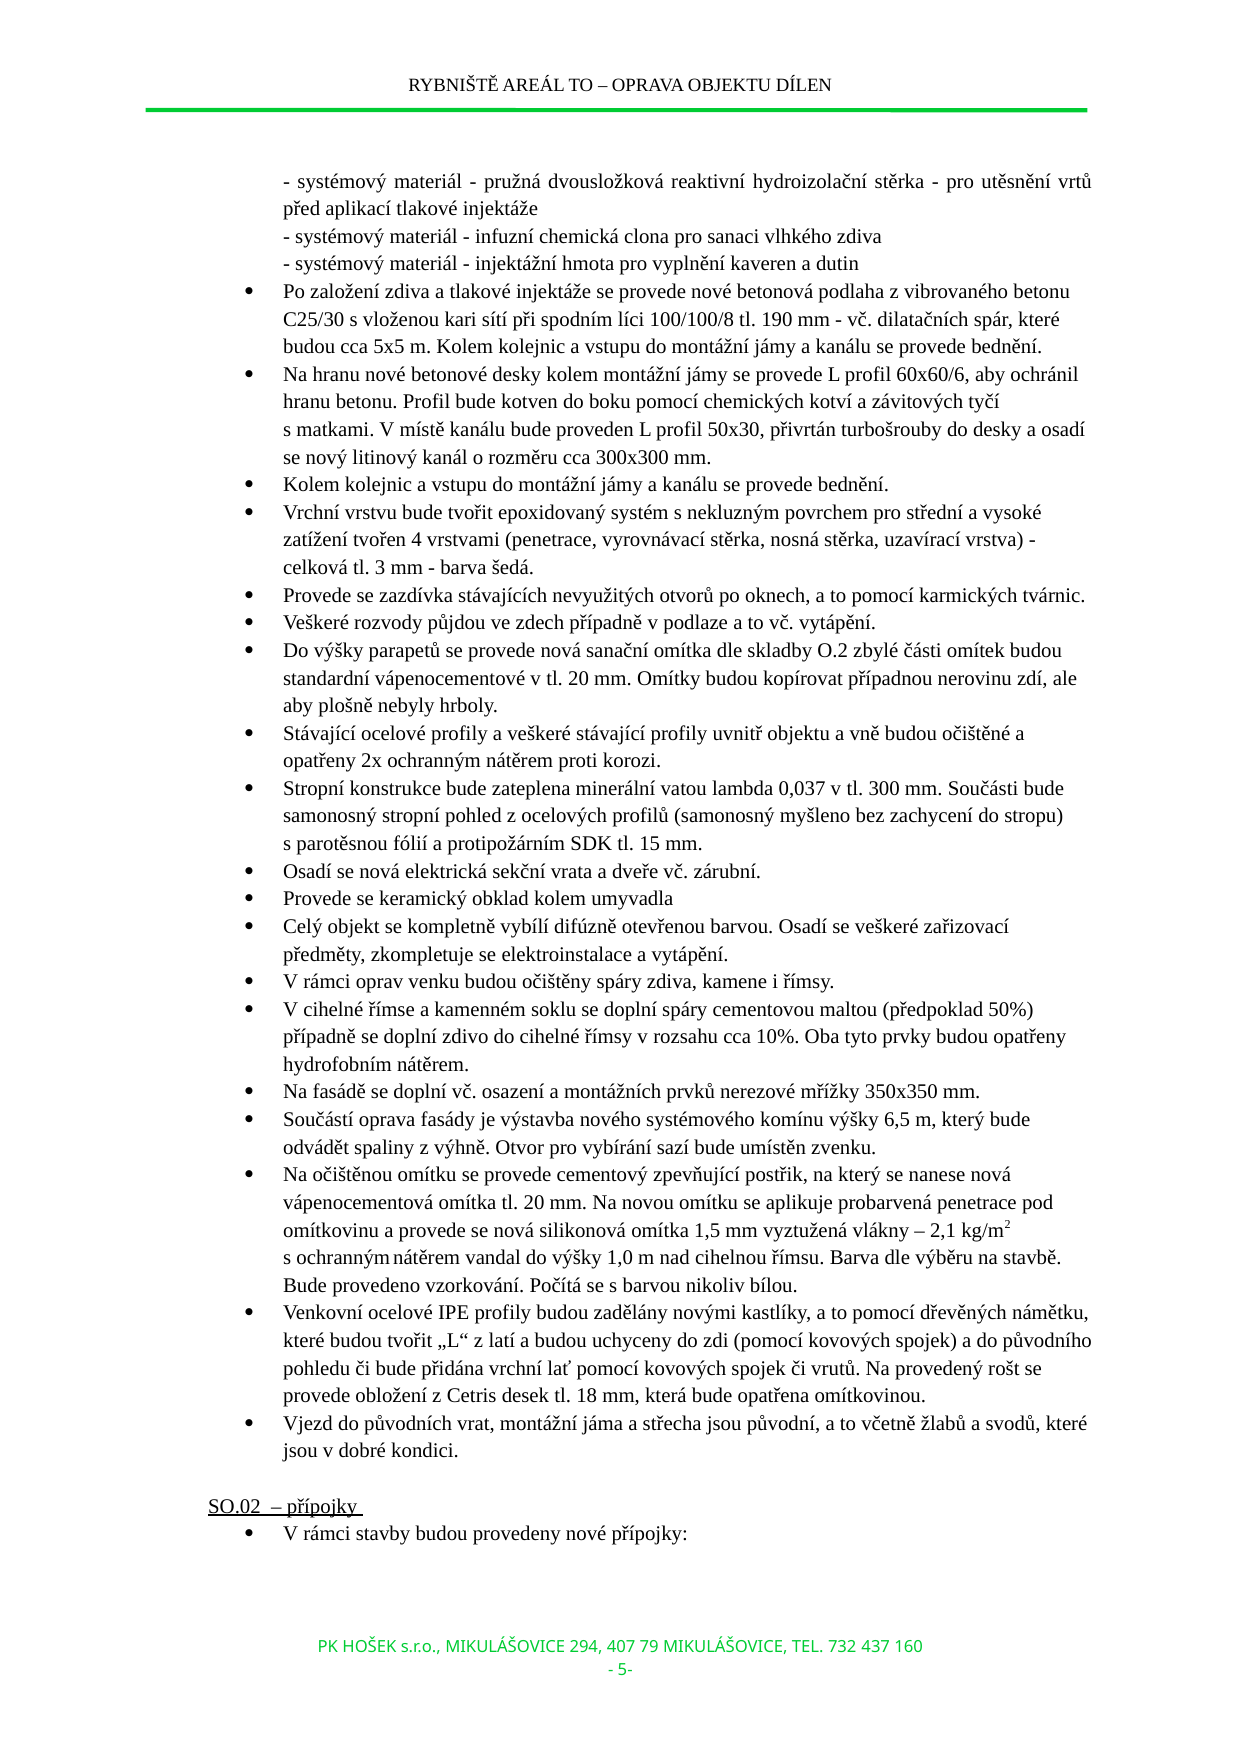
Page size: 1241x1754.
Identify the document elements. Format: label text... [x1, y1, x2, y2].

list Stávající ocelové profily a veškeré stávající profily uvnitř objektu a vně budou očištěné a opatřeny 2x ochranným nátěrem proti korozi. [245, 721, 1093, 772]
list - systémový materiál - injektážní hmota pro vyplnění kaveren a dutin [283, 251, 1093, 275]
list Součástí oprava fasády je výstavba nového systémového komínu výšky 6,5 m, který bude odvádět spaliny z výhně. Otvor pro vybírání sazí bude umístěn zvenku. [245, 1107, 1093, 1159]
list Vjezd do původních vrat, montážní jáma a střecha jsou původní, a to včetně žlabů a svodů, které jsou v dobré kondici. [245, 1411, 1093, 1462]
list - systémový materiál - pružná dvousložková reaktivní hydroizolační stěrka - pro utěsnění vrtů před aplikací tlakové injektáže [283, 168, 1093, 220]
list V rámci stavby budou provedeny nové přípojky: [245, 1521, 1093, 1545]
list Na očištěnou omítku se provede cementový zpevňující postřik, na který se nanese nová vápenocementová omítka tl. 20 mm. Na novou omítku se aplikuje probarvená penetrace pod omítkovinu a provede se nová silikonová omítka 1,5 mm vyztužená vlákny – 2,1 kg/m2 s ochranným nátěrem vandal do výšky 1,0 m nad cihelnou římsu. Barva dle výběru na stavbě. Bude provedeno vzorkování. Počítá se s barvou nikoliv bílou. [245, 1162, 1093, 1297]
list Do výšky parapetů se provede nová sanační omítka dle skladby O.2 zbylé části omítek budou standardní vápenocementové v tl. 20 mm. Omítky budou kopírovat případnou nerovinu zdí, ale aby plošně nebyly hrboly. [245, 638, 1093, 717]
list Celý objekt se kompletně vybílí difúzně otevřenou barvou. Osadí se veškeré zařizovací předměty, zkompletuje se elektroinstalace a vytápění. [245, 914, 1093, 966]
list V cihelné římse a kamenném soklu se doplní spáry cementovou maltou (předpoklad 50%) případně se doplní zdivo do cihelné římsy v rozsahu cca 10%. Oba tyto prvky budou opatřeny hydrofobním nátěrem. [245, 997, 1093, 1076]
list Venkovní ocelové IPE profily budou zadělány novými kastlíky, a to pomocí dřevěných námětku, které budou tvořit „L“ z latí a budou uchyceny do zdi (pomocí kovových spojek) a do původního pohledu či bude přidána vrchní lať pomocí kovových spojek či vrutů. Na provedený rošt se provede obložení z Cetris desek tl. 18 mm, která bude opatřena omítkovinou. [245, 1300, 1093, 1407]
list Kolem kolejnic a vstupu do montážní jámy a kanálu se provede bednění. [245, 472, 1093, 496]
list Stropní konstrukce bude zateplena minerální vatou lambda 0,037 v tl. 300 mm. Součásti bude samonosný stropní pohled z ocelových profilů (samonosný myšleno bez zachycení do stropu) s parotěsnou fólií a protipožárním SDK tl. 15 mm. [245, 776, 1093, 855]
list Provede se zazdívka stávajících nevyužitých otvorů po oknech, a to pomocí karmických tvárnic. [245, 583, 1093, 607]
list Na hranu nové betonové desky kolem montážní jámy se provede L profil 60x60/6, aby ochránil hranu betonu. Profil bude kotven do boku pomocí chemických kotví a závitových tyčí s matkami. V místě kanálu bude proveden L profil 50x30, přivrtán turbošrouby do desky a osadí se nový litinový kanál o rozměru cca 300x300 mm. [245, 362, 1093, 469]
list V rámci oprav venku budou očištěny spáry zdiva, kamene i římsy. [245, 969, 1093, 993]
list Provede se keramický obklad kolem umyvadla [245, 886, 1093, 910]
list Na fasádě se doplní vč. osazení a montážních prvků nerezové mřížky 350x350 mm. [245, 1079, 1093, 1103]
list - systémový materiál - infuzní chemická clona pro sanaci vlhkého zdiva [283, 224, 1093, 248]
list Vrchní vrstvu bude tvořit epoxidovaný systém s nekluzným povrchem pro střední a vysoké zatížení tvořen 4 vrstvami (penetrace, vyrovnávací stěrka, nosná stěrka, uzavírací vrstva) - celková tl. 3 mm - barva šedá. [245, 500, 1093, 579]
list Osadí se nová elektrická sekční vrata a dveře vč. zárubní. [245, 859, 1093, 883]
list Veškeré rozvody půjdou ve zdech případně v podlaze a to vč. vytápění. [245, 610, 1093, 634]
text SO.02 – přípojky [207, 1493, 1093, 1518]
list Po založení zdiva a tlakové injektáže se provede nové betonová podlaha z vibrovaného betonu C25/30 s vloženou kari sítí při spodním líci 100/100/8 tl. 190 mm - vč. dilatačních spár, které budou cca 5x5 m. Kolem kolejnic a vstupu do montážní jámy a kanálu se provede bednění. [245, 279, 1093, 358]
